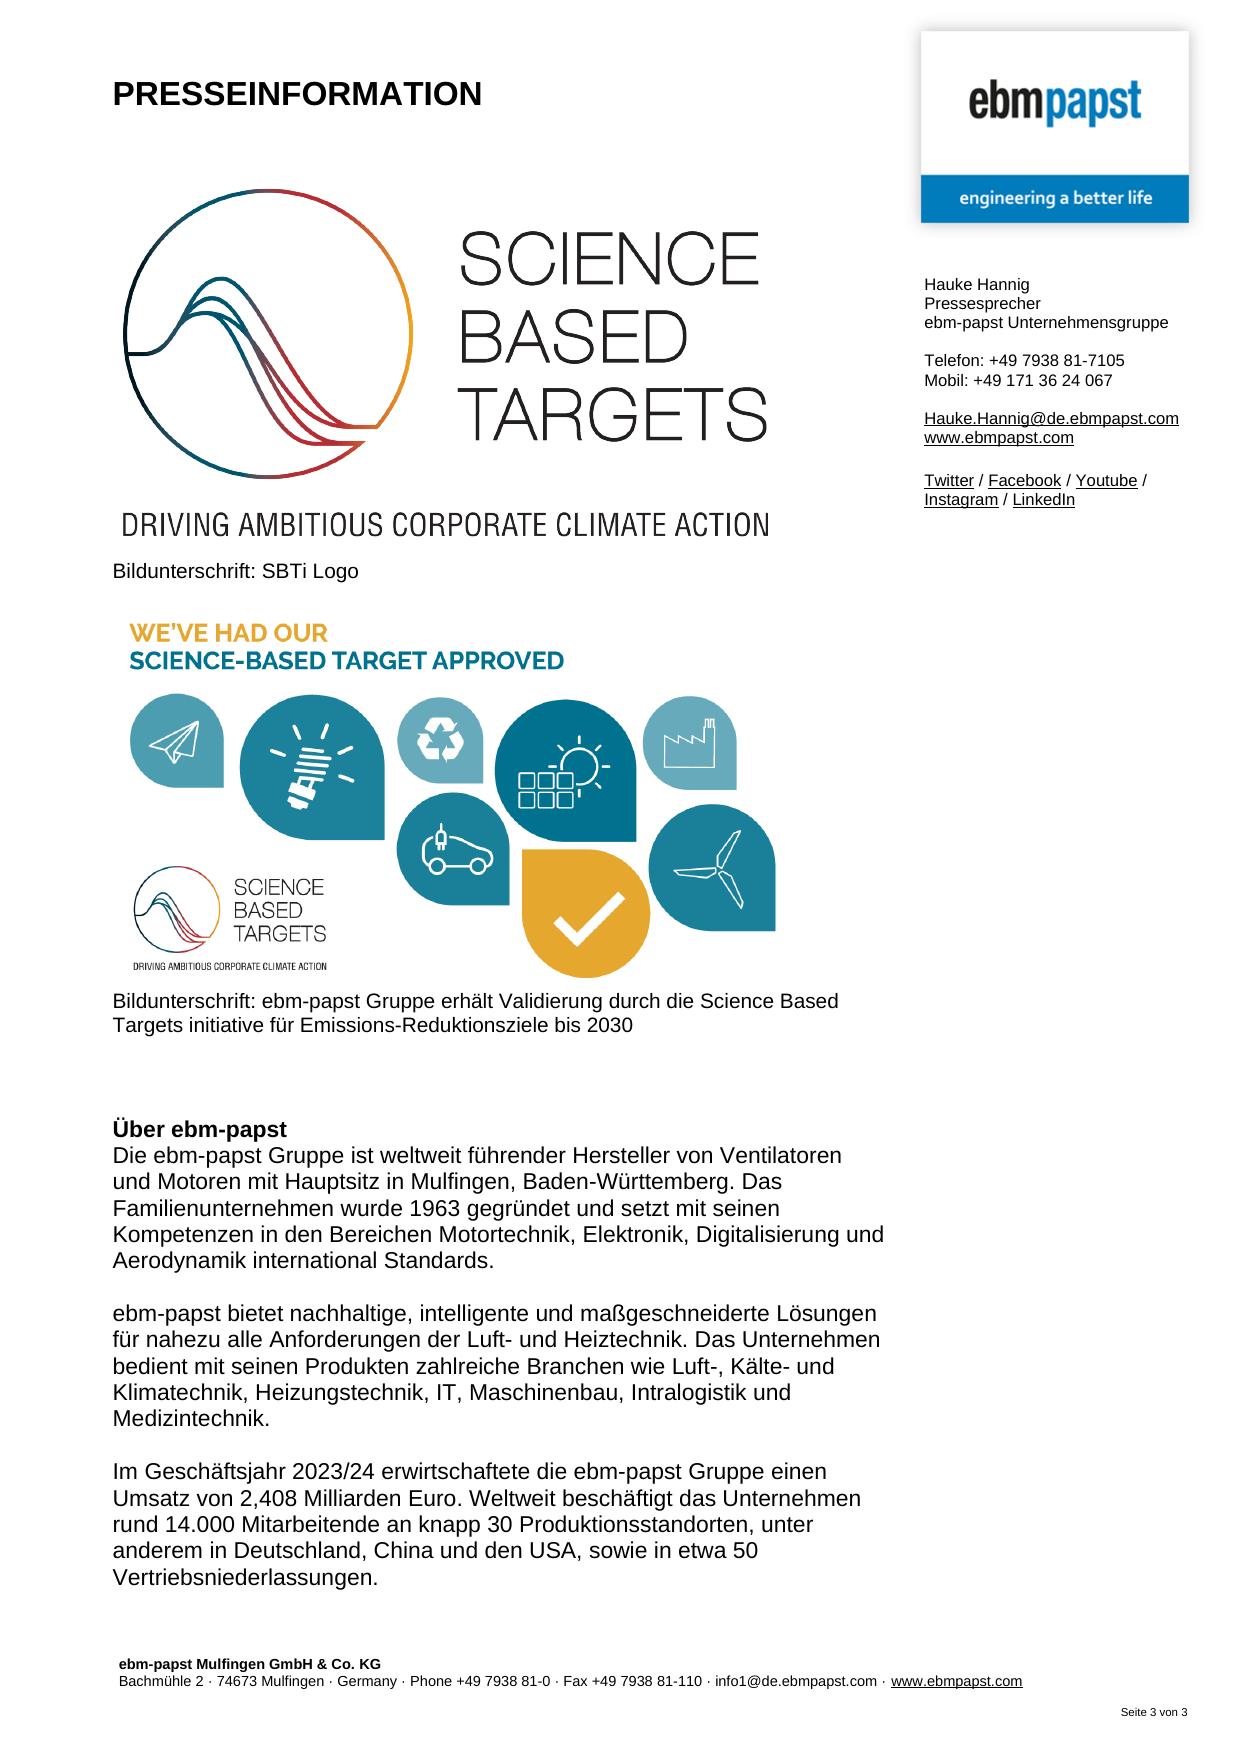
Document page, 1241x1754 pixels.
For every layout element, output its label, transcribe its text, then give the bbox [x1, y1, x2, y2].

text Bildunterschrift: SBTi Logo [112, 558, 886, 582]
picture [902, 12, 1206, 237]
picture [112, 177, 779, 559]
text Über ebm-papst Die ebm-papst Gruppe ist weltweit führender Hersteller von Ventilatoren und Motoren mit Hauptsitz in Mulfingen, Baden-Württemberg. Das Familienunternehmen wurde 1963 gegründet und setzt mit seinen Kompetenzen in den Bereichen Motortechnik, Elektronik, Digitalisierung und Aerodynamik international Standards. [112, 1116, 886, 1274]
text ebm-papst bietet nachhaltige, intelligente und maßgeschneiderte Lösungen für nahezu alle Anforderungen der Luft- und Heiztechnik. Das Unternehmen bedient mit seinen Produkten zahlreiche Branchen wie Luft-, Kälte- und Klimatechnik, Heizungstechnik, IT, Maschinenbau, Intralogistik und Medizintechnik. [112, 1300, 886, 1432]
picture [112, 608, 793, 989]
text Bildunterschrift: ebm-papst Gruppe erhält Validierung durch die Science Based Targets initiative für Emissions-Reduktionsziele bis 2030 [112, 988, 886, 1036]
text Im Geschäftsjahr 2023/24 erwirtschaftete die ebm-papst Gruppe einen Umsatz von 2,408 Milliarden Euro. Weltweit beschäftigt das Unternehmen rund 14.000 Mitarbeitende an knapp 30 Produktionsstandorten, unter anderem in Deutschland, China und den USA, sowie in etwa 50 Vertriebsniederlassungen. [112, 1458, 886, 1590]
